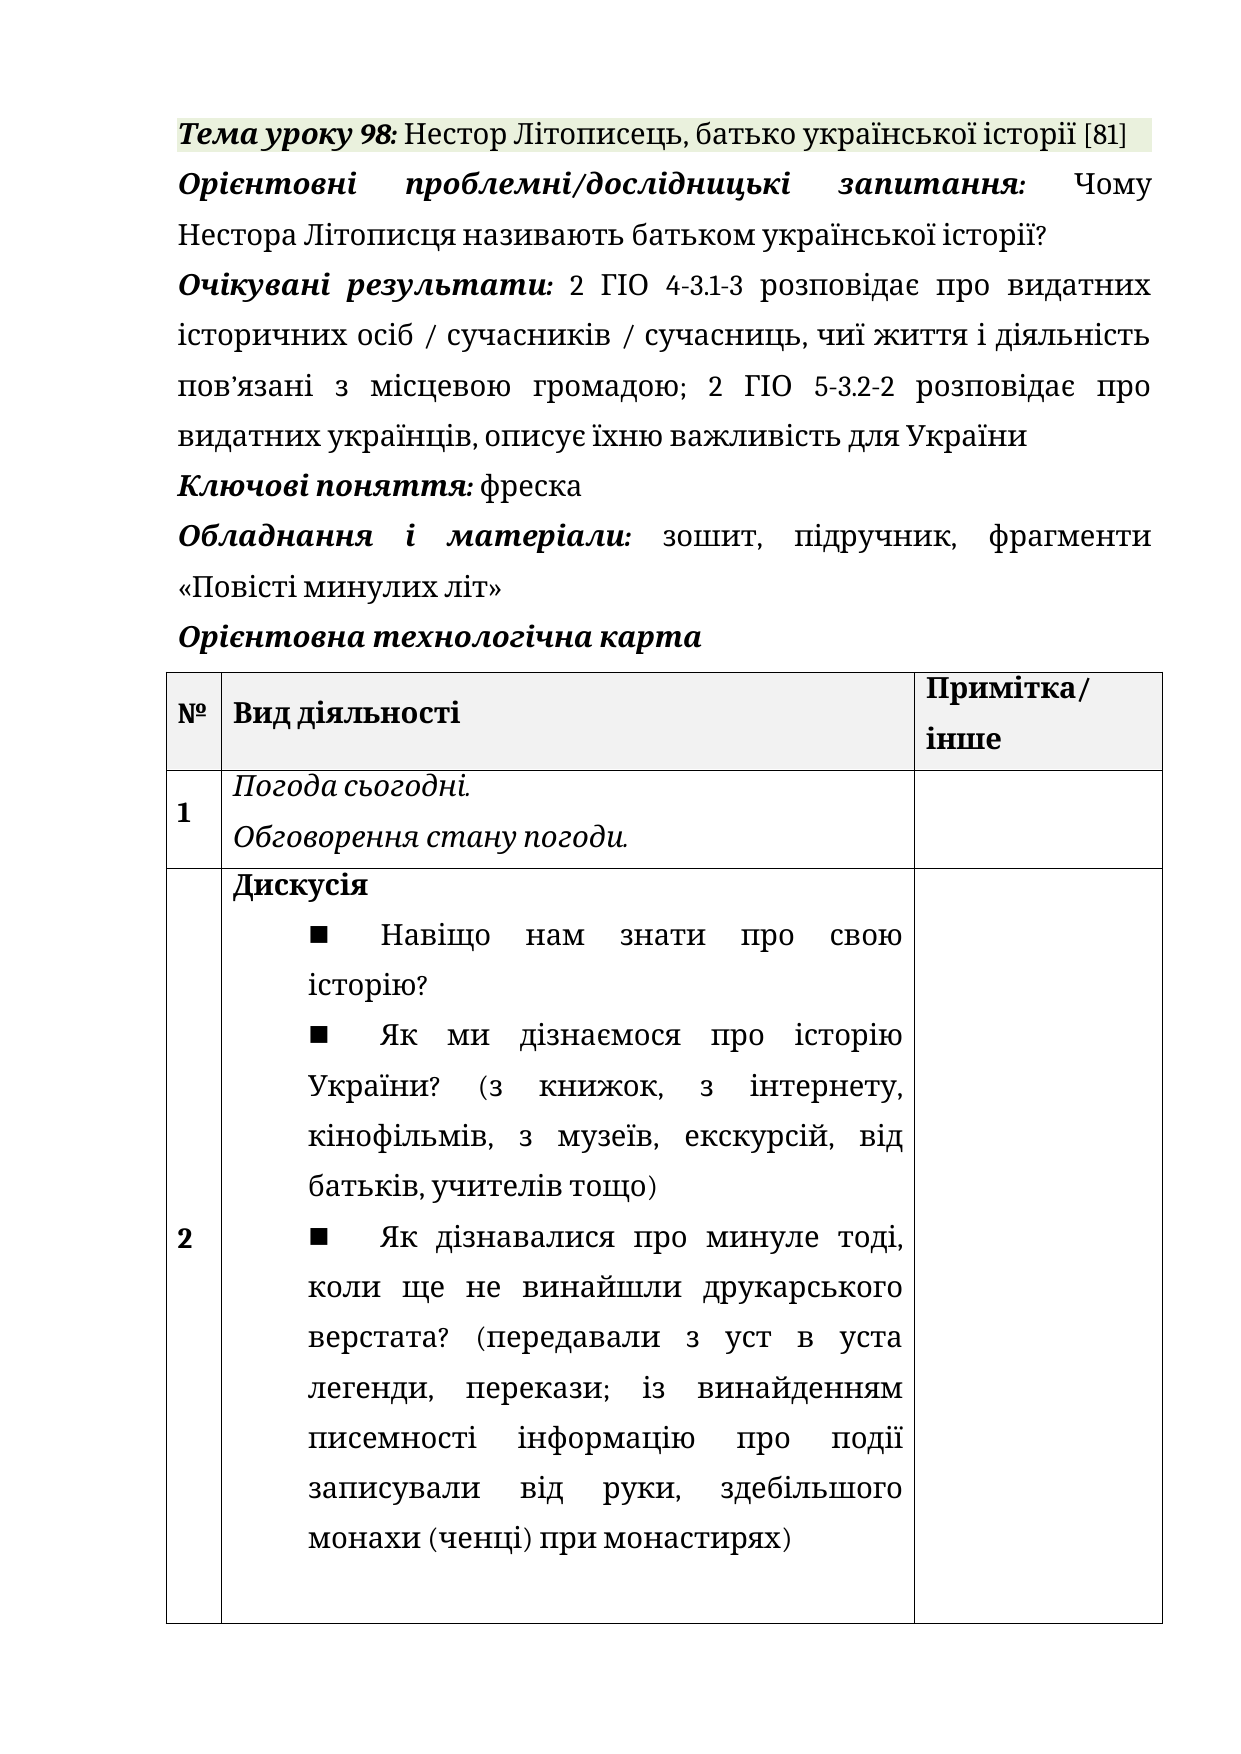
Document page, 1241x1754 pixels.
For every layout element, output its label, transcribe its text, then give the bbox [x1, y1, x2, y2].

table_cell [915, 771, 1162, 868]
table_cell Погода сьогодні. Обговорення стану погоди. [222, 771, 914, 868]
table_cell 2 [167, 869, 221, 1623]
table_header Вид діяльності [222, 673, 914, 769]
text Ключові поняття: фреска [177, 470, 1152, 504]
table_header Примітка/інше [915, 673, 1162, 769]
text Очікувані результати: 2 ГІО 4-3.1-3 розповідає про видатних історичних осіб / сучасників / сучасниць, чиї життя і діяльність пов’язані з місцевою громадою; 2 ГІО 5-3.2-2 розповідає про видатних українців, описує їхню важливість для України [177, 269, 1152, 453]
text Тема уроку 98: Нестор Літописець, батько української історії [81] [177, 118, 1152, 152]
text Орієнтовні проблемні/дослідницькі запитання: Чому Нестора Літописця називають батьком української історії? [177, 168, 1152, 252]
table_header № [167, 673, 221, 769]
table_cell [915, 869, 1162, 1623]
table_cell Дискусія Навіщо нам знати про свою історію? Як ми дізнаємося про історію України? (з книжок, з інтернету, кінофільмів, з музеїв, екскурсій, від батьків, учителів тощо) Як дізнавалися про минуле тоді, коли ще не винайшли друкарського верстата? (передавали з уст в уста легенди, перекази; із винайденням писемності інформацію про події записували від руки, здебільшого монахи (ченці) при монастирях) [222, 869, 914, 1623]
table_cell 1 [167, 771, 221, 868]
text Орієнтовна технологічна карта [177, 621, 1152, 655]
text Обладнання і матеріали: зошит, підручник, фрагменти «Повісті минулих літ» [177, 521, 1152, 604]
